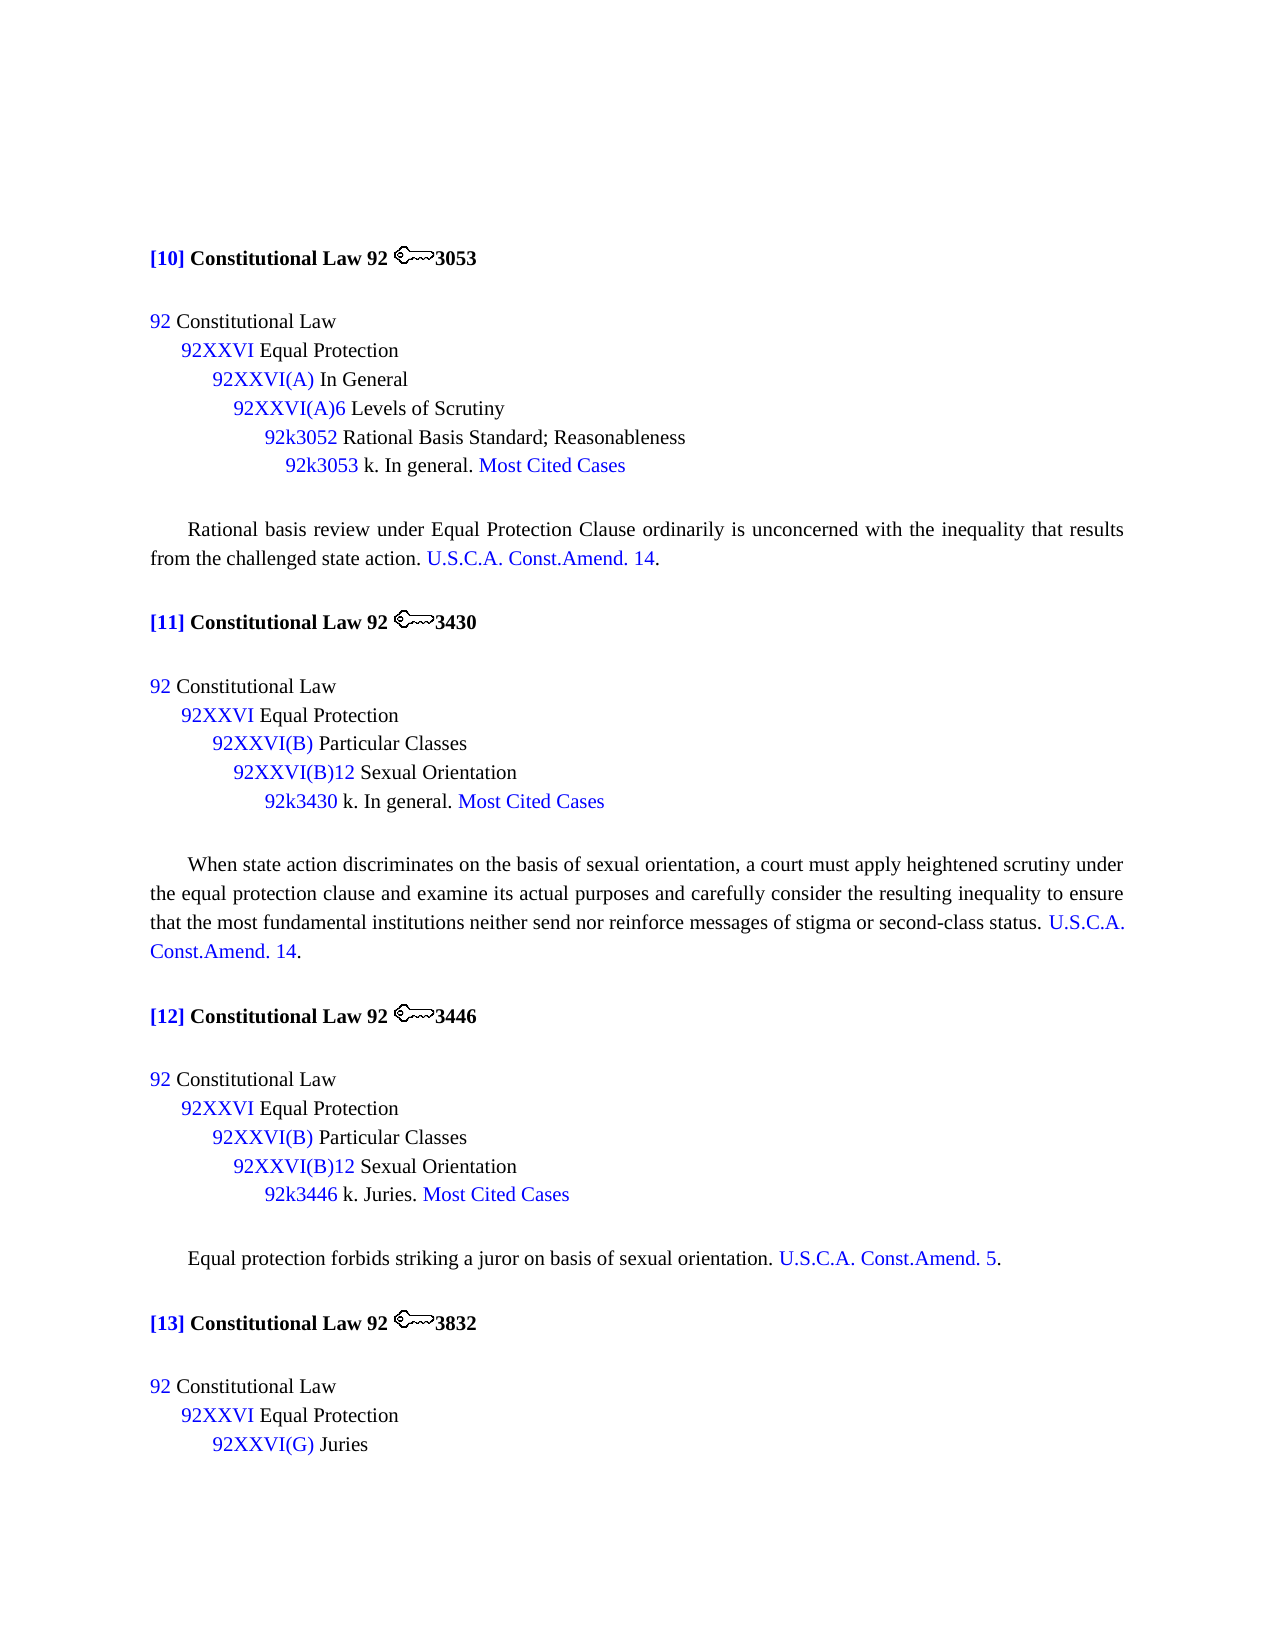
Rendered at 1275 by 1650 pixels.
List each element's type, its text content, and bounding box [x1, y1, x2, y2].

picture [393, 1309, 435, 1330]
text 92 Constitutional Law [150, 1067, 1125, 1091]
text 92XXVI Equal Protection [150, 1403, 1125, 1427]
text 92XXVI(B) Particular Classes [150, 1125, 1125, 1149]
text 92XXVI Equal Protection [150, 702, 1125, 727]
text 92XXVI(A)6 Levels of Scrutiny [150, 396, 1125, 420]
text When state action discriminates on the basis of sexual orientation, a court must apply heightened scrutiny under the equal protection clause and examine its actual purposes and carefully consider the resulting inequality to ensure that the most fundamental institutions neither send nor reinforce messages of stigma or second-class status. U.S.C.A. Const.Amend. 14. [150, 852, 1125, 963]
text [12] Constitutional Law 92 3446 [150, 1002, 1125, 1028]
text 92XXVI(G) Juries [150, 1431, 1125, 1456]
text 92k3446 k. Juries. Most Cited Cases [150, 1182, 1125, 1206]
picture [393, 1002, 435, 1024]
text Rational basis review under Equal Protection Clause ordinarily is unconcerned with the inequality that results from the challenged state action. U.S.C.A. Const.Amend. 14. [150, 517, 1125, 570]
text Equal protection forbids striking a juror on basis of sexual orientation. U.S.C.A. Const.Amend. 5. [150, 1246, 1125, 1270]
text 92XXVI Equal Protection [150, 1096, 1125, 1120]
text 92XXVI Equal Protection [150, 338, 1125, 362]
text 92XXVI(B)12 Sexual Orientation [150, 1153, 1125, 1178]
text [11] Constitutional Law 92 3430 [150, 609, 1125, 634]
text [13] Constitutional Law 92 3832 [150, 1309, 1125, 1334]
text [10] Constitutional Law 92 3053 [150, 244, 1125, 270]
text 92k3052 Rational Basis Standard; Reasonableness [150, 424, 1125, 449]
text 92 Constitutional Law [150, 309, 1125, 333]
picture [393, 244, 435, 266]
text 92XXVI(A) In General [150, 367, 1125, 391]
text 92 Constitutional Law [150, 674, 1125, 698]
text 92k3430 k. In general. Most Cited Cases [150, 789, 1125, 813]
text 92k3053 k. In general. Most Cited Cases [150, 453, 1125, 477]
text 92XXVI(B)12 Sexual Orientation [150, 760, 1125, 784]
text 92 Constitutional Law [150, 1374, 1125, 1398]
picture [393, 608, 435, 630]
text 92XXVI(B) Particular Classes [150, 731, 1125, 755]
